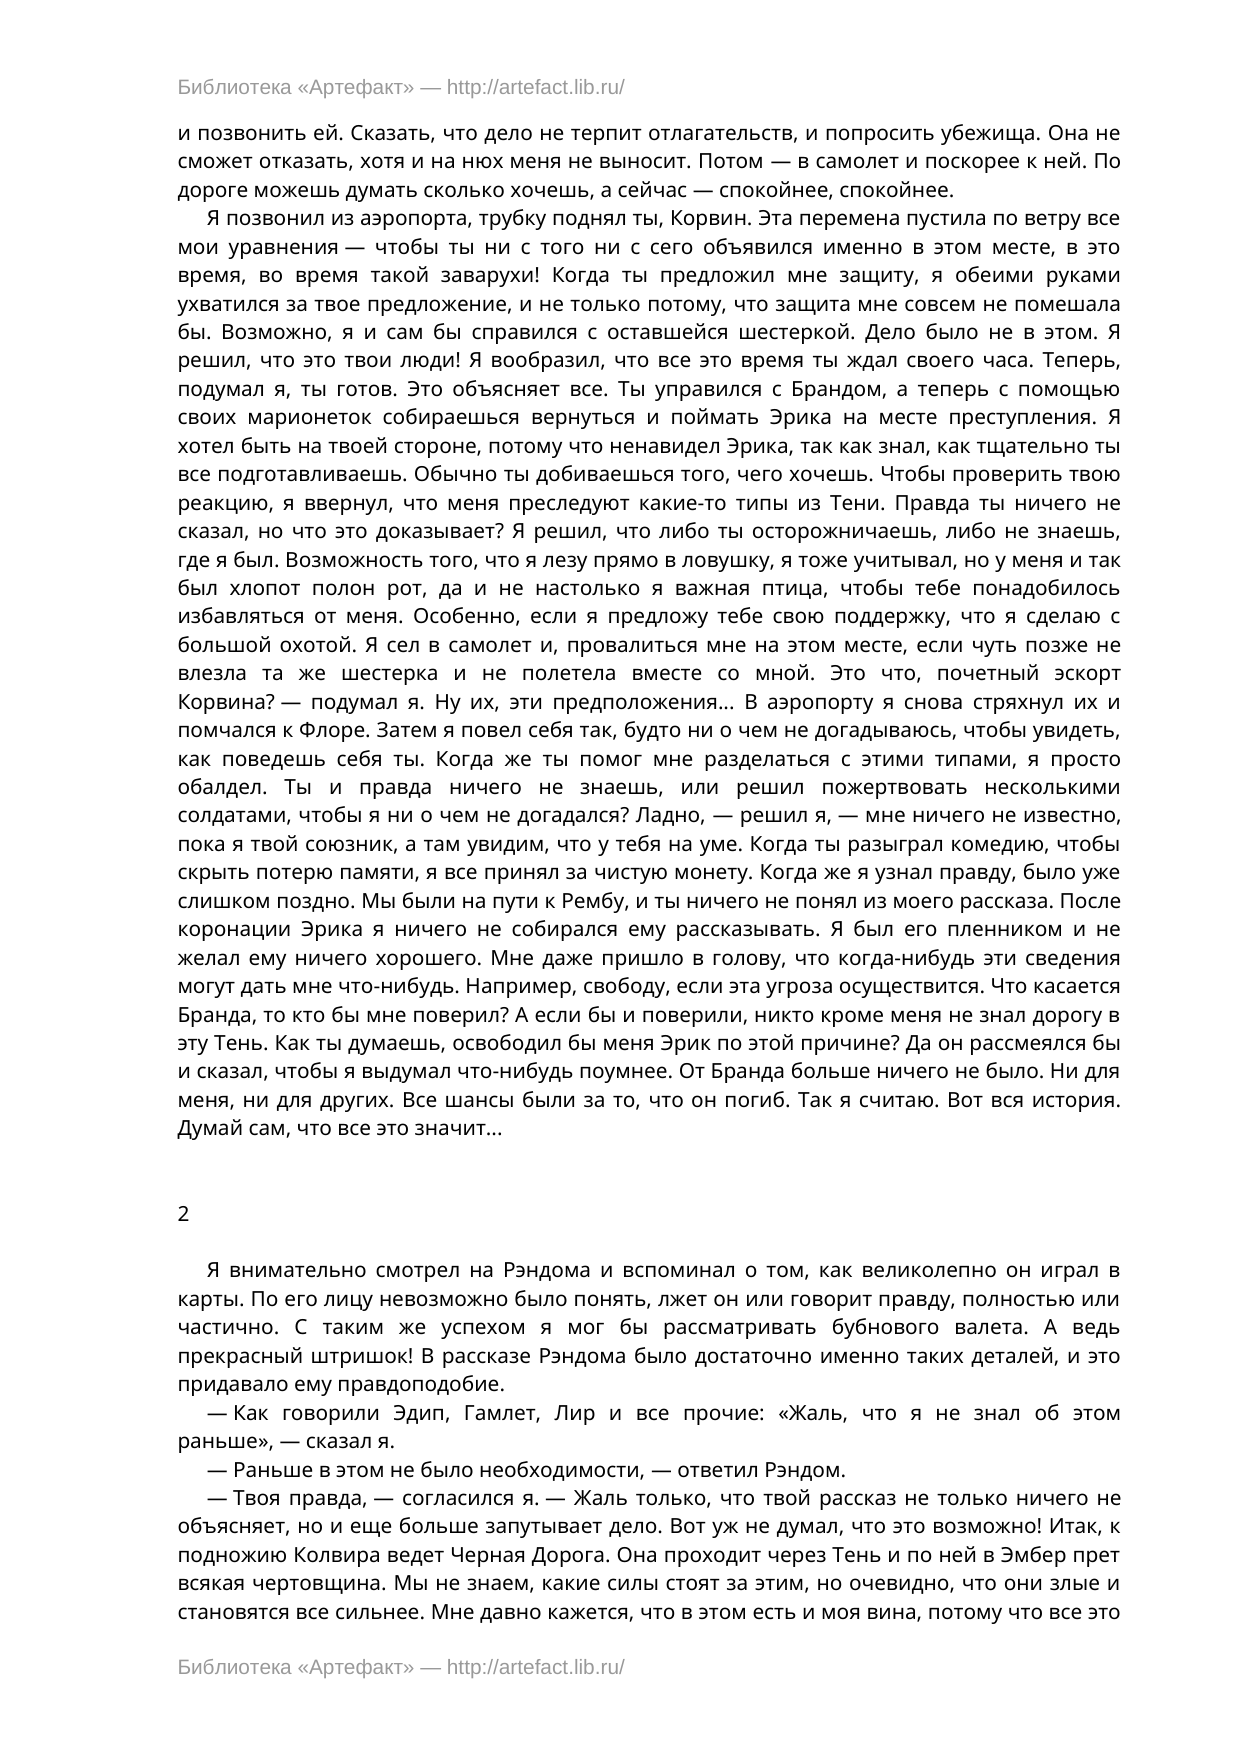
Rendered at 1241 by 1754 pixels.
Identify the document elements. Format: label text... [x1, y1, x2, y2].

text 2 [177, 1199, 1122, 1227]
text Я внимательно смотрел на Рэндома и вспоминал о том, как великолепно он играл в карты. По его лицу невозможно было понять, лжет он или говорит правду, полностью или частично. С таким же успехом я мог бы рассматривать бубнового валета. А ведь прекрасный штришок! В рассказе Рэндома было достаточно именно таких деталей, и это придавало ему правдоподобие. [177, 1256, 1122, 1398]
text — Как говорили Эдип, Гамлет, Лир и все прочие: «Жаль, что я не знал об этом раньше», — сказал я. [177, 1398, 1122, 1455]
text — Раньше в этом не было необходимости, — ответил Рэндом. [177, 1455, 1122, 1483]
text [177, 118, 1122, 203]
text Я позвонил из аэропорта, трубку поднял ты, Корвин. Эта перемена пустила по ветру все мои уравнения — чтобы ты ни с того ни с сего объявился именно в этом месте, в это время, во время такой заварухи! Когда ты предложил мне защиту, я обеими руками ухватился за твое предложение, и не только потому, что защита мне совсем не помешала бы. Возможно, я и сам бы справился с оставшейся шестеркой. Дело было не в этом. Я решил, что это твои люди! Я вообразил, что все это время ты ждал своего часа. Теперь, подумал я, ты готов. Это объясняет все. Ты управился с Брандом, а теперь с помощью своих марионеток собираешься вернуться и поймать Эрика на месте преступления. Я хотел быть на твоей стороне, потому что ненавидел Эрика, так как знал, как тщательно ты все подготавливаешь. Обычно ты добиваешься того, чего хочешь. Чтобы проверить твою реакцию, я ввернул, что меня преследуют какие-то типы из Тени. Правда ты ничего не сказал, но что это доказывает? Я решил, что либо ты осторожничаешь, либо не знаешь, где я был. Возможность того, что я лезу прямо в ловушку, я тоже учитывал, но у меня и так был хлопот полон рот, да и не настолько я важная птица, чтобы тебе понадобилось избавляться от меня. Особенно, если я предложу тебе свою поддержку, что я сделаю с большой охотой. Я сел в самолет и, провалиться мне на этом месте, если чуть позже не влезла та же шестерка и не полетела вместе со мной. Это что, почетный эскорт Корвина? — подумал я. Ну их, эти предположения... В аэропорту я снова стряхнул их и помчался к Флоре. Затем я повел себя так, будто ни о чем не догадываюсь, чтобы увидеть, как поведешь себя ты. Когда же ты помог мне разделаться с этими типами, я просто обалдел. Ты и правда ничего не знаешь, или решил пожертвовать несколькими солдатами, чтобы я ни о чем не догадался? Ладно, — решил я, — мне ничего не известно, пока я твой союзник, а там увидим, что у тебя на уме. Когда ты разыграл комедию, чтобы скрыть потерю памяти, я все принял за чистую монету. Когда же я узнал правду, было уже слишком поздно. Мы были на пути к Рембу, и ты ничего не понял из моего рассказа. После коронации Эрика я ничего не собирался ему рассказывать. Я был его пленником и не желал ему ничего хорошего. Мне даже пришло в голову, что когда-нибудь эти сведения могут дать мне что-нибудь. Например, свободу, если эта угроза осуществится. Что касается Бранда, то кто бы мне поверил? А если бы и поверили, никто кроме меня не знал дорогу в эту Тень. Как ты думаешь, освободил бы меня Эрик по этой причине? Да он рассмеялся бы и сказал, чтобы я выдумал что-нибудь поумнее. От Бранда больше ничего не было. Ни для меня, ни для других. Все шансы были за то, что он погиб. Так я считаю. Вот вся история. Думай сам, что все это значит... [177, 203, 1122, 1142]
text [177, 1483, 1122, 1625]
